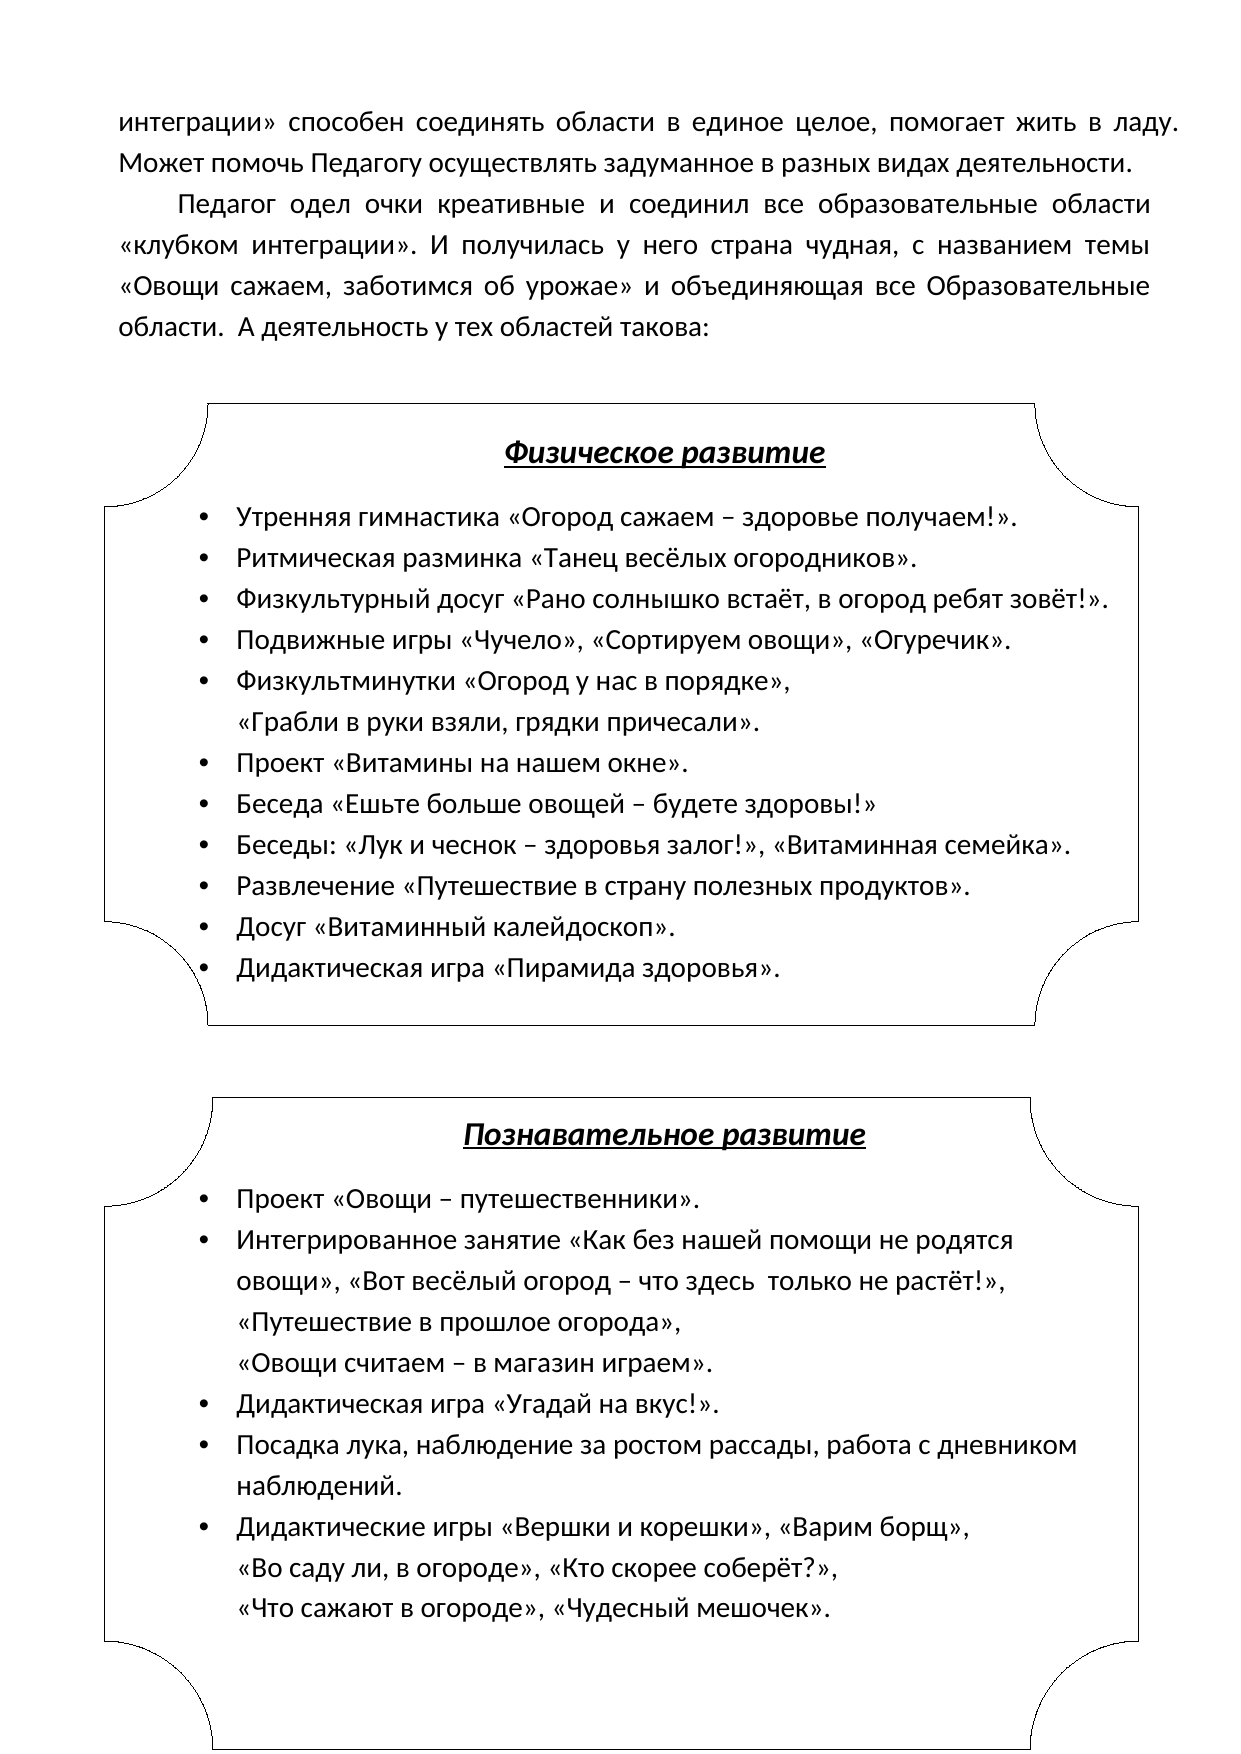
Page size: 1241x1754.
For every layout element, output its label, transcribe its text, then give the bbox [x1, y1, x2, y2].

list Ритмическая разминка «Танец весёлых огородников». [199, 539, 1152, 575]
list Беседа «Ешьте больше овощей – будете здоровы!» [199, 785, 1152, 821]
list Проект «Овощи – путешественники». [199, 1180, 1122, 1216]
text Педагог одел очки креативные и соединил все образовательные области «клубком интеграции». И получилась у него страна чудная, с названием темы «Овощи сажаем, заботимся об урожае» и объединяющая все Образовательные области. А деятельность у тех областей такова: [118, 185, 1152, 344]
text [118, 103, 1181, 180]
list Физкультурный досуг «Рано солнышко встаёт, в огород ребят зовёт!». [199, 580, 1152, 616]
text «Что сажают в огороде», «Чудесный мешочек». [236, 1589, 1122, 1625]
list Интегрированное занятие «Как без нашей помощи не родятся овощи», «Вот весёлый огород – что здесь только не растёт!», «Путешествие в прошлое огорода», [199, 1221, 1122, 1339]
list Проект «Витамины на нашем окне». [199, 744, 1152, 780]
list Посадка лука, наблюдение за ростом рассады, работа с дневником наблюдений. [199, 1426, 1122, 1502]
list Дидактические игры «Вершки и корешки», «Варим борщ», [199, 1508, 1122, 1543]
list Физкультминутки «Огород у нас в порядке», [199, 662, 1152, 698]
text «Овощи считаем – в магазин играем». [236, 1344, 1122, 1379]
list Подвижные игры «Чучело», «Сортируем овощи», «Огуречик». [199, 621, 1152, 657]
text «Грабли в руки взяли, грядки причесали». [236, 703, 1152, 739]
list Дидактическая игра «Пирамида здоровья». [199, 949, 1152, 984]
list Досуг «Витаминный калейдоскоп». [199, 908, 1152, 943]
list Беседы: «Лук и чеснок – здоровья залог!», «Витаминная семейка». [199, 826, 1152, 862]
list Развлечение «Путешествие в страну полезных продуктов». [199, 867, 1152, 903]
text «Во саду ли, в огороде», «Кто скорее соберёт?», [236, 1549, 1122, 1584]
list Дидактическая игра «Угадай на вкус!». [199, 1385, 1122, 1421]
text Физическое развитие [177, 431, 1152, 472]
text Познавательное развитие [177, 1113, 1152, 1153]
list Утренняя гимнастика «Огород сажаем – здоровье получаем!». [199, 498, 1152, 534]
